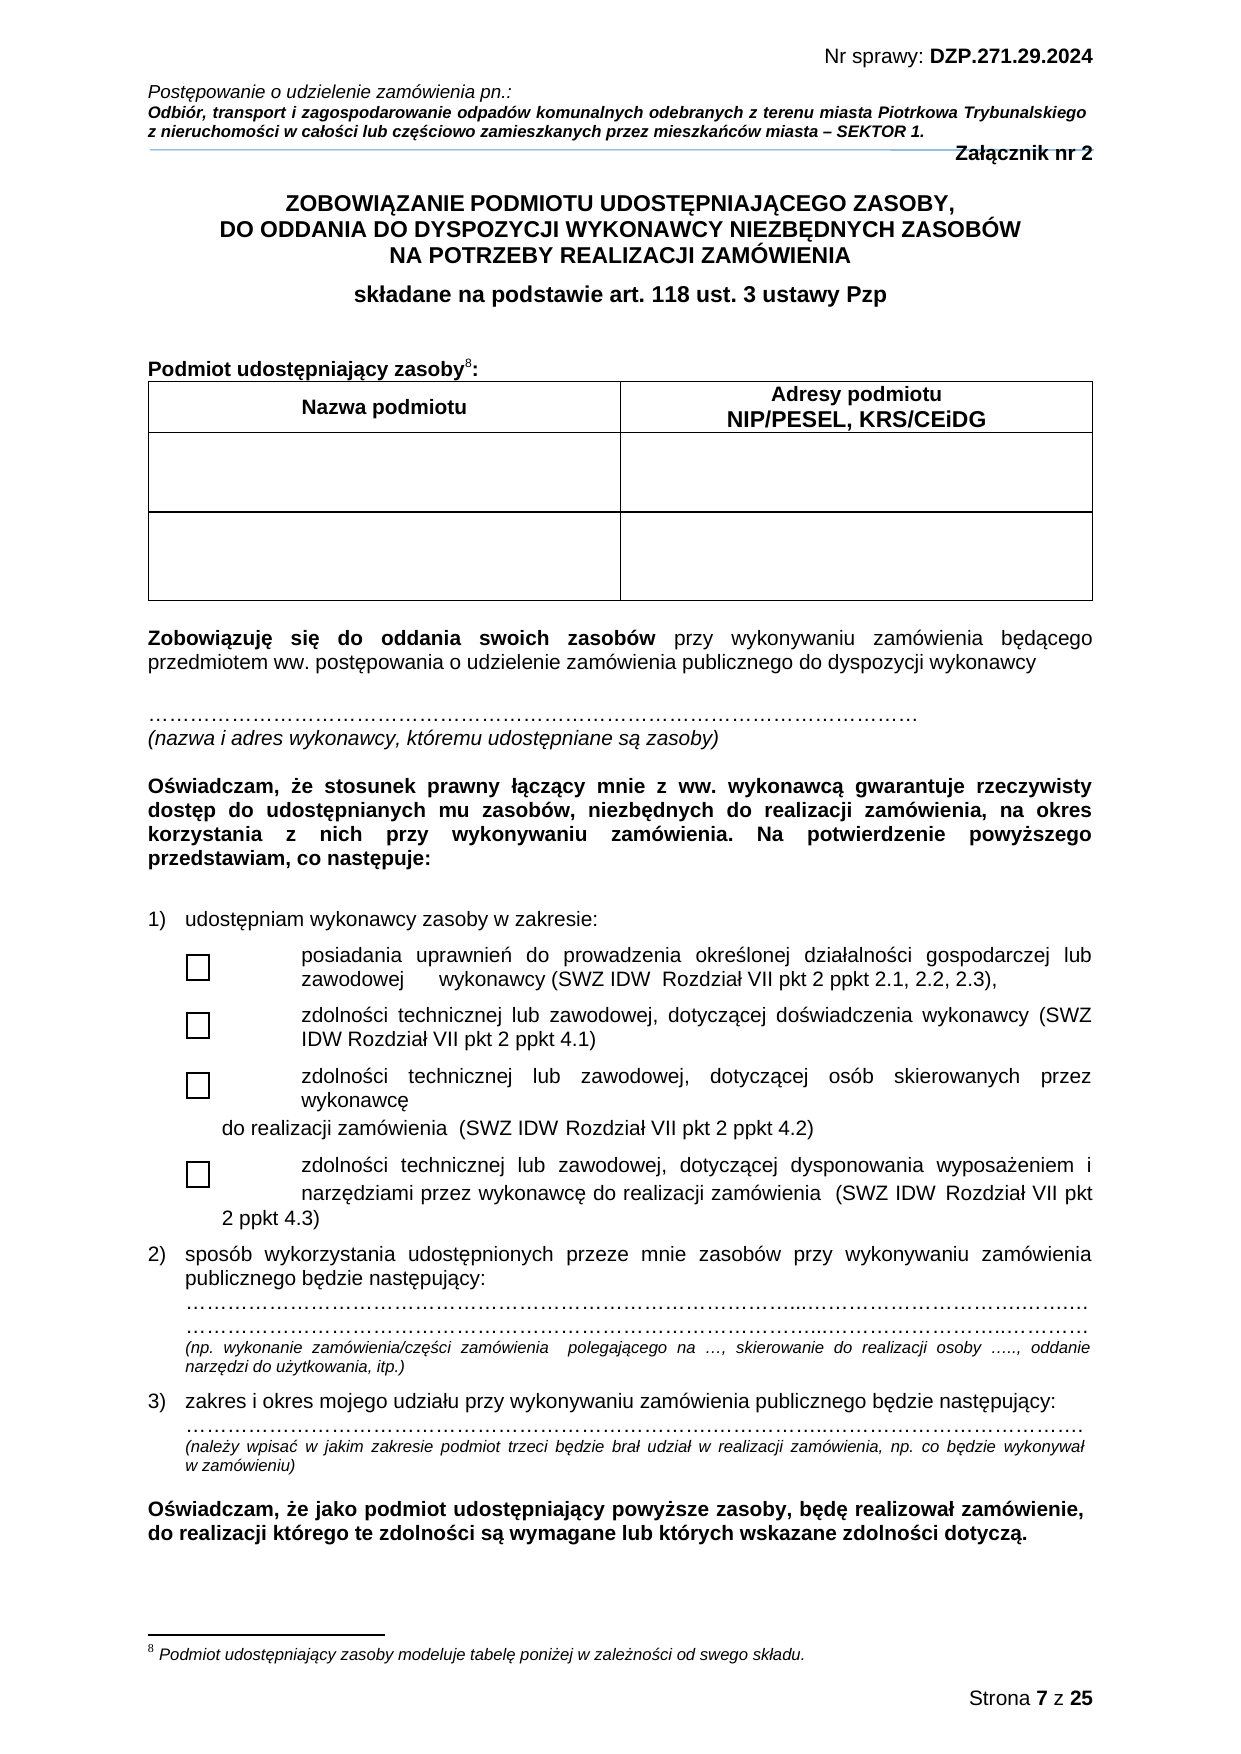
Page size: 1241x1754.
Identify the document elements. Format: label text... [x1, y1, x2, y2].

text DO ODDANIA DO DYSPOZYCJI WYKONAWCY NIEZBĘDNYCH ZASOBÓW [148, 216, 1093, 242]
text ZOBOWIĄZANIE PODMIOTU UDOSTĘPNIAJĄCEGO ZASOBY, [148, 190, 1093, 216]
list zdolności technicznej lub zawodowej, dotyczącej dysponowania wyposażeniem i narzędziami przez wykonawcę do realizacji zamówienia (SWZ IDW Rozdział VII pkt 2 ppkt 4.3) [222, 1153, 1093, 1229]
table_cell [621, 513, 1092, 599]
text Zobowiązuję się do oddania swoich zasobów przy wykonywaniu zamówienia będącego przedmiotem ww. postępowania o udzielenie zamówienia publicznego do dyspozycji wykonawcy [148, 626, 1093, 673]
text Załącznik nr 2 [148, 141, 1093, 165]
list ……………………………………………………………………………...………………………….…….… [185, 1290, 1093, 1314]
list zdolności technicznej lub zawodowej, dotyczącej doświadczenia wykonawcy (SWZ IDW Rozdział VII pkt 2 ppkt 4.1) [222, 1003, 1093, 1051]
list posiadania uprawnień do prowadzenia określonej działalności gospodarczej lub zawodowej wykonawcy (SWZ IDW Rozdział VII pkt 2 ppkt 2.1, 2.2, 2.3), [222, 943, 1093, 991]
text składane na podstawie art. 118 ust. 3 ustawy Pzp [148, 281, 1093, 308]
text Podmiot udostępniający zasoby: [148, 357, 1093, 381]
list zdolności technicznej lub zawodowej, dotyczącej osób skierowanych przez wykonawcę do realizacji zamówienia (SWZ IDW Rozdział VII pkt 2 ppkt 4.2) [222, 1064, 1093, 1140]
list ………………………………………………………………………………...……………………..………… [185, 1314, 1093, 1338]
list zakres i okres mojego udziału przy wykonywaniu zamówienia publicznego będzie następujący: [148, 1389, 1093, 1413]
table_header Nazwa podmiotu [149, 382, 620, 432]
list Oświadczam, że jako podmiot udostępniający powyższe zasoby, będę realizował zamówienie, do realizacji którego te zdolności są wymagane lub których wskazane zdolności dotyczą. [148, 1497, 1093, 1544]
list sposób wykorzystania udostępnionych przeze mnie zasobów przy wykonywaniu zamówienia publicznego będzie następujący: [148, 1242, 1093, 1290]
table_header Adresy podmiotu NIP/PESEL, KRS/CEiDG [621, 382, 1092, 432]
table_cell [149, 513, 620, 599]
list ………………………………………………………………….……………..………………………………. [185, 1413, 1093, 1437]
text NA POTRZEBY REALIZACJI ZAMÓWIENIA [148, 242, 1093, 269]
list (np. wykonanie zamówienia/części zamówienia polegającego na …, skierowanie do realizacji osoby ….., oddanie narzędzi do użytkowania, itp.) [185, 1338, 1093, 1376]
text Oświadczam, że stosunek prawny łączący mnie z ww. wykonawcą gwarantuje rzeczywisty dostęp do udostępnianych mu zasobów, niezbędnych do realizacji zamówienia, na okres korzystania z nich przy wykonywaniu zamówienia. Na potwierdzenie powyższego przedstawiam, co następuje: [148, 774, 1093, 870]
text ………………………………………………………………………………………………… (nazwa i adres wykonawcy, któremu udostępniane są zasoby) [148, 702, 1093, 750]
list (należy wpisać w jakim zakresie podmiot trzeci będzie brał udział w realizacji zamówienia, np. co będzie wykonywał w zamówieniu) [185, 1437, 1093, 1475]
list udostępniam wykonawcy zasoby w zakresie: [148, 906, 1093, 930]
table_cell [621, 433, 1092, 511]
table_cell [149, 433, 620, 511]
